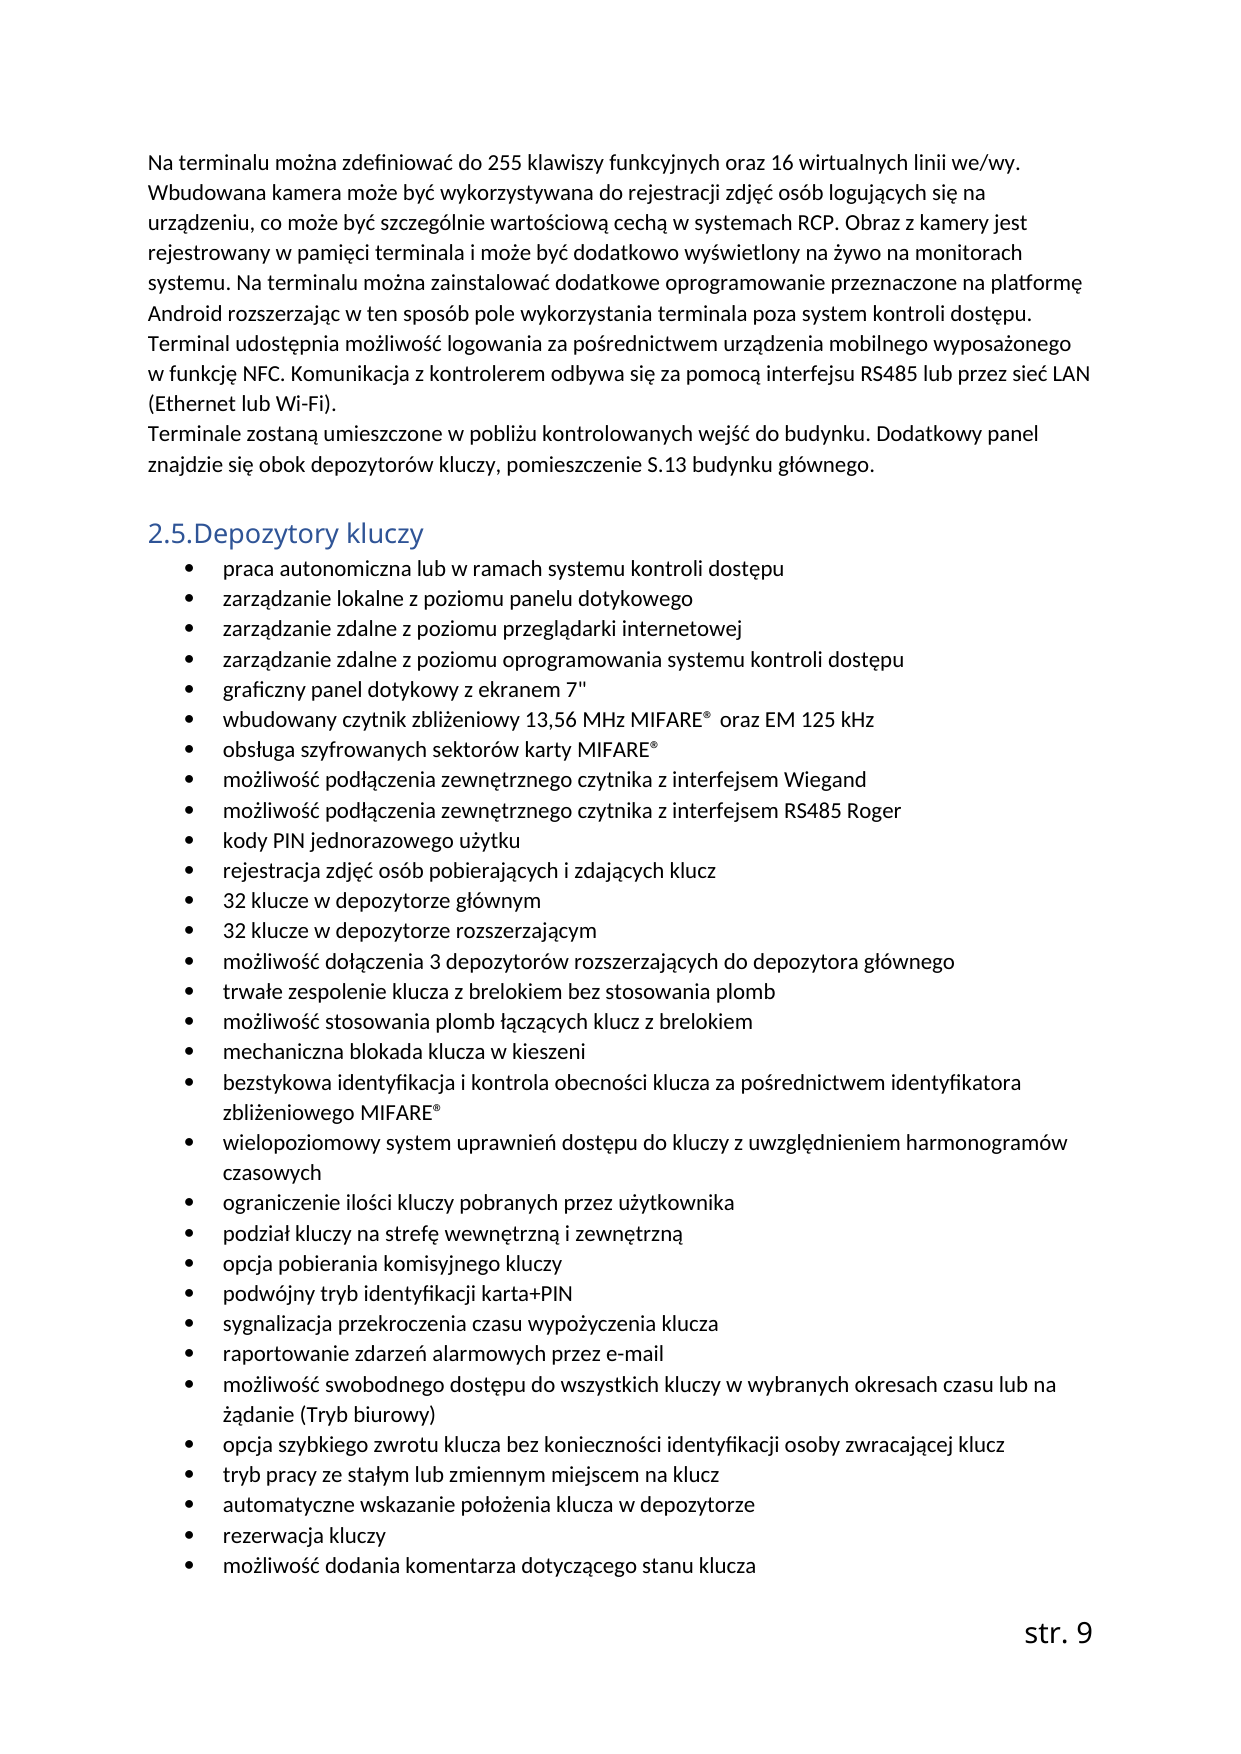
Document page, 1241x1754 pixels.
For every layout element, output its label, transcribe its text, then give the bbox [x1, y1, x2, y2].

list bezstykowa identyfikacja i kontrola obecności klucza za pośrednictwem identyfikatora zbliżeniowego MIFARE® [185, 1068, 1093, 1126]
list tryb pracy ze stałym lub zmiennym miejscem na klucz [185, 1460, 1093, 1488]
list automatyczne wskazanie położenia klucza w depozytorze [185, 1491, 1093, 1518]
text Na terminalu można zdefiniować do 255 klawiszy funkcyjnych oraz 16 wirtualnych linii we/wy. Wbudowana kamera może być wykorzystywana do rejestracji zdjęć osób logujących się na urządzeniu, co może być szczególnie wartościową cechą w systemach RCP. Obraz z kamery jest rejestrowany w pamięci terminala i może być dodatkowo wyświetlony na żywo na monitorach systemu. Na terminalu można zainstalować dodatkowe oprogramowanie przeznaczone na platformę Android rozszerzając w ten sposób pole wykorzystania terminala poza system kontroli dostępu. [148, 148, 1093, 327]
list kody PIN jednorazowego użytku [185, 826, 1093, 854]
list podział kluczy na strefę wewnętrzną i zewnętrzną [185, 1219, 1093, 1247]
list możliwość podłączenia zewnętrznego czytnika z interfejsem Wiegand [185, 766, 1093, 793]
list 32 klucze w depozytorze głównym [185, 886, 1093, 914]
list opcja szybkiego zwrotu klucza bez konieczności identyfikacji osoby zwracającej klucz [185, 1430, 1093, 1458]
list praca autonomiczna lub w ramach systemu kontroli dostępu [185, 554, 1093, 582]
list 32 klucze w depozytorze rozszerzającym [185, 917, 1093, 944]
list zarządzanie zdalne z poziomu przeglądarki internetowej [185, 614, 1093, 642]
list raportowanie zdarzeń alarmowych przez e-mail [185, 1339, 1093, 1367]
list ograniczenie ilości kluczy pobranych przez użytkownika [185, 1188, 1093, 1216]
list możliwość podłączenia zewnętrznego czytnika z interfejsem RS485 Roger [185, 796, 1093, 824]
list sygnalizacja przekroczenia czasu wypożyczenia klucza [185, 1309, 1093, 1337]
list możliwość swobodnego dostępu do wszystkich kluczy w wybranych okresach czasu lub na żądanie (Tryb biurowy) [185, 1370, 1093, 1428]
list zarządzanie lokalne z poziomu panelu dotykowego [185, 584, 1093, 612]
list mechaniczna blokada klucza w kieszeni [185, 1037, 1093, 1065]
list wielopoziomowy system uprawnień dostępu do kluczy z uwzględnieniem harmonogramów czasowych [185, 1128, 1093, 1186]
text Terminal udostępnia możliwość logowania za pośrednictwem urządzenia mobilnego wyposażonego w funkcję NFC. Komunikacja z kontrolerem odbywa się za pomocą interfejsu RS485 lub przez sieć LAN (Ethernet lub Wi-Fi). [148, 329, 1093, 417]
text Terminale zostaną umieszczone w pobliżu kontrolowanych wejść do budynku. Dodatkowy panel znajdzie się obok depozytorów kluczy, pomieszczenie S.13 budynku głównego. [148, 419, 1093, 478]
list rejestracja zdjęć osób pobierających i zdających klucz [185, 856, 1093, 884]
list możliwość dodania komentarza dotyczącego stanu klucza [185, 1551, 1093, 1579]
list graficzny panel dotykowy z ekranem 7" [185, 675, 1093, 703]
list zarządzanie zdalne z poziomu oprogramowania systemu kontroli dostępu [185, 645, 1093, 673]
list trwałe zespolenie klucza z brelokiem bez stosowania plomb [185, 977, 1093, 1005]
list obsługa szyfrowanych sektorów karty MIFARE® [185, 735, 1093, 763]
list podwójny tryb identyfikacji karta+PIN [185, 1279, 1093, 1307]
list wbudowany czytnik zbliżeniowy 13,56 MHz MIFARE® oraz EM 125 kHz [185, 705, 1093, 733]
subtitle 2.5.Depozytory kluczy [148, 514, 1093, 551]
list możliwość dołączenia 3 depozytorów rozszerzających do depozytora głównego [185, 947, 1093, 975]
list rezerwacja kluczy [185, 1521, 1093, 1549]
list opcja pobierania komisyjnego kluczy [185, 1249, 1093, 1277]
list możliwość stosowania plomb łączących klucz z brelokiem [185, 1007, 1093, 1035]
